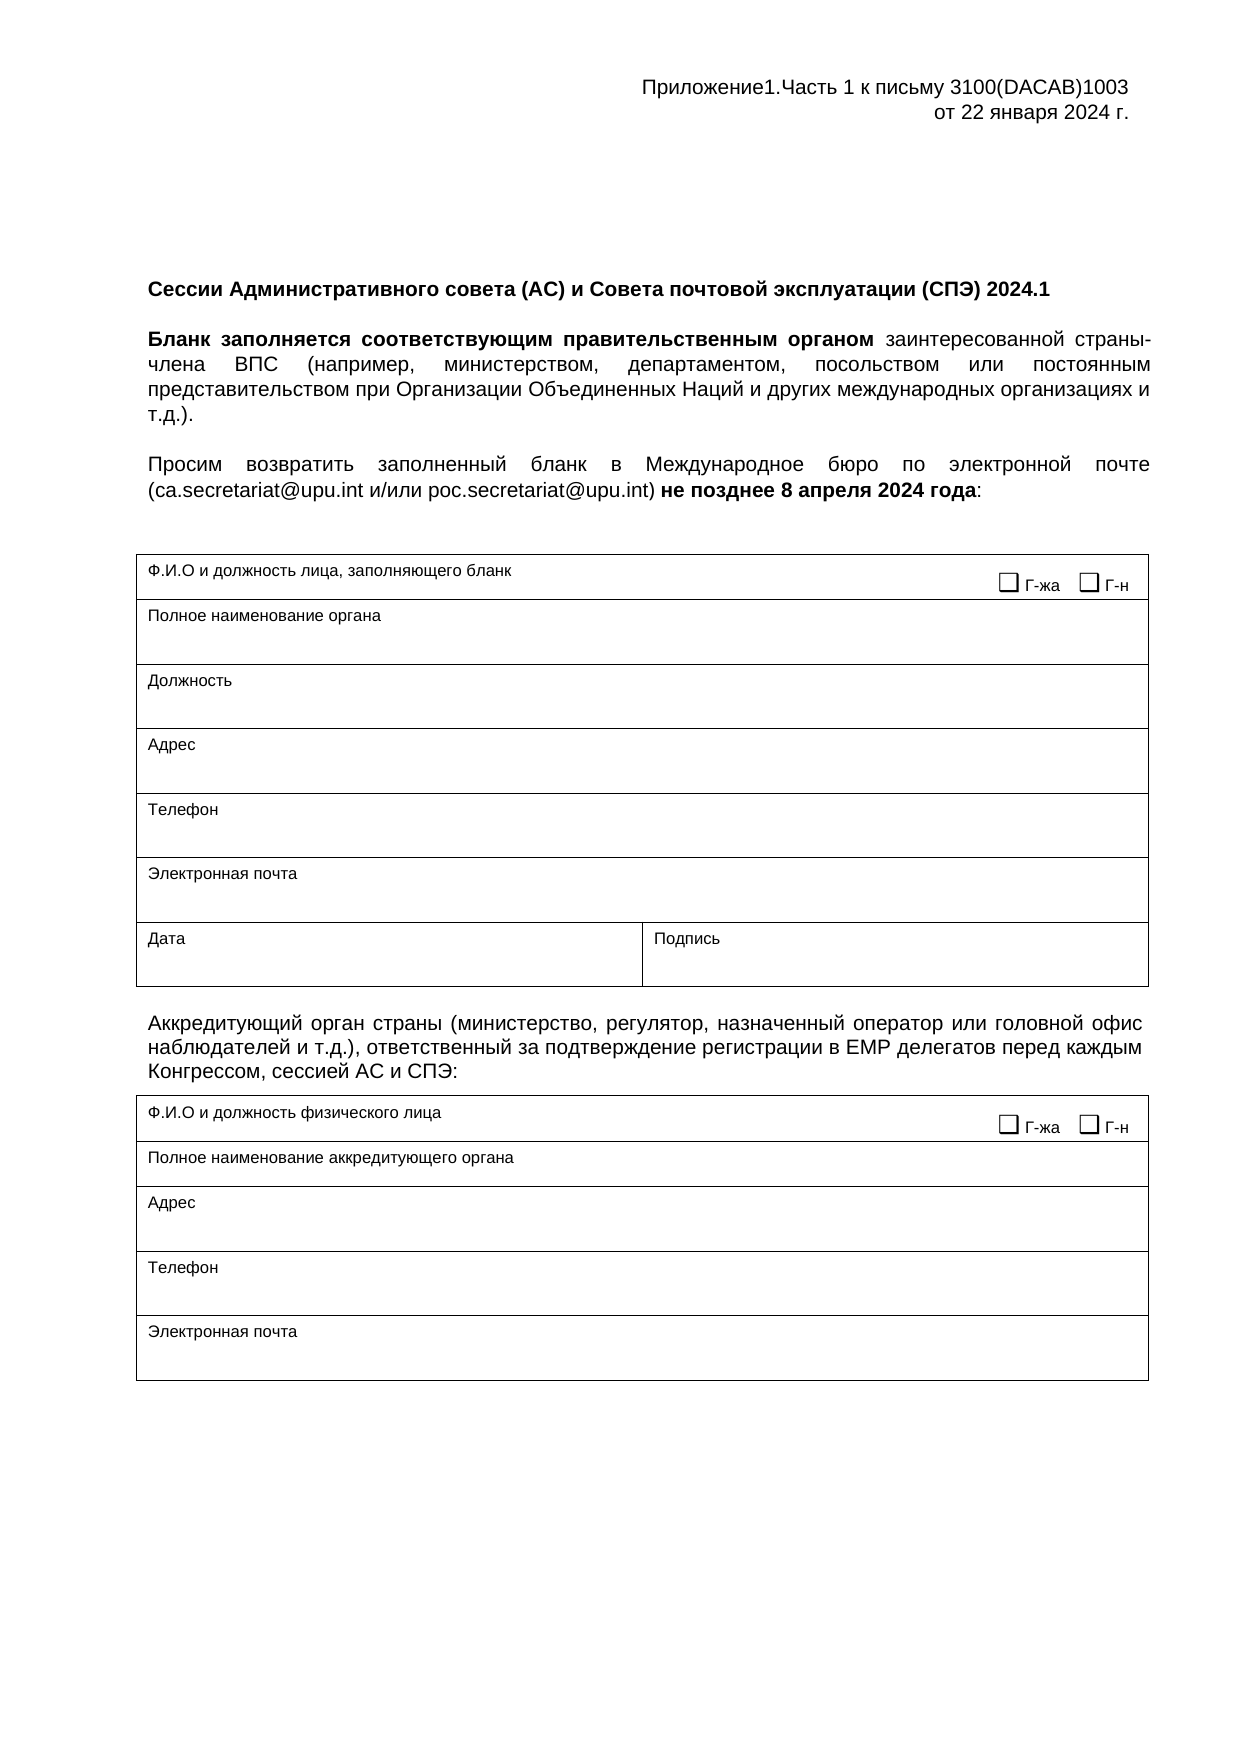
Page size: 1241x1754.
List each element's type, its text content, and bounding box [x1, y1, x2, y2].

table_cell Адрес [137, 729, 1148, 793]
table_cell Электронная почта [137, 858, 1148, 922]
table_cell Адрес [137, 1187, 1148, 1251]
text Бланк заполняется соответствующим правительственным органом заинтересованной страны-члена ВПС (например, министерством, департаментом, посольством или постоянным представительством при Организации Объединенных Наций и других международных организациях и т.д.). [148, 325, 1152, 425]
table_cell Полное наименование органа [137, 600, 1148, 664]
table_cell Подпись [643, 923, 1148, 986]
text Сессии Административного совета (АС) и Совета почтовой эксплуатации (СПЭ) 2024.1 [148, 275, 1152, 300]
table_header Г-жа Г-н [986, 555, 1148, 599]
table_cell Должность [137, 665, 1148, 728]
table_header Ф.И.О и должность физического лица [137, 1096, 986, 1141]
table_header Г-жа Г-н [986, 1096, 1148, 1141]
table_cell Дата [137, 923, 642, 986]
text Аккредитующий орган страны (министерство, регулятор, назначенный оператор или головной офис наблюдателей и т.д.), ответственный за подтверждение регистрации в EMP делегатов перед каждым Конгрессом, сессией АС и СПЭ: [148, 1011, 1144, 1083]
table_cell Телефон [137, 794, 1148, 857]
table_header Ф.И.О и должность лица, заполняющего бланк [137, 555, 986, 599]
table_cell Полное наименование аккредитующего органа [137, 1142, 1148, 1186]
text Просим возвратить заполненный бланк в Международное бюро по электронной почте (ca.secretariat@upu.int и/или poc.secretariat@upu.int) не позднее 8 апреля 2024 года: [148, 450, 1152, 504]
table_cell Телефон [137, 1252, 1148, 1315]
table_cell Электронная почта [137, 1316, 1148, 1379]
